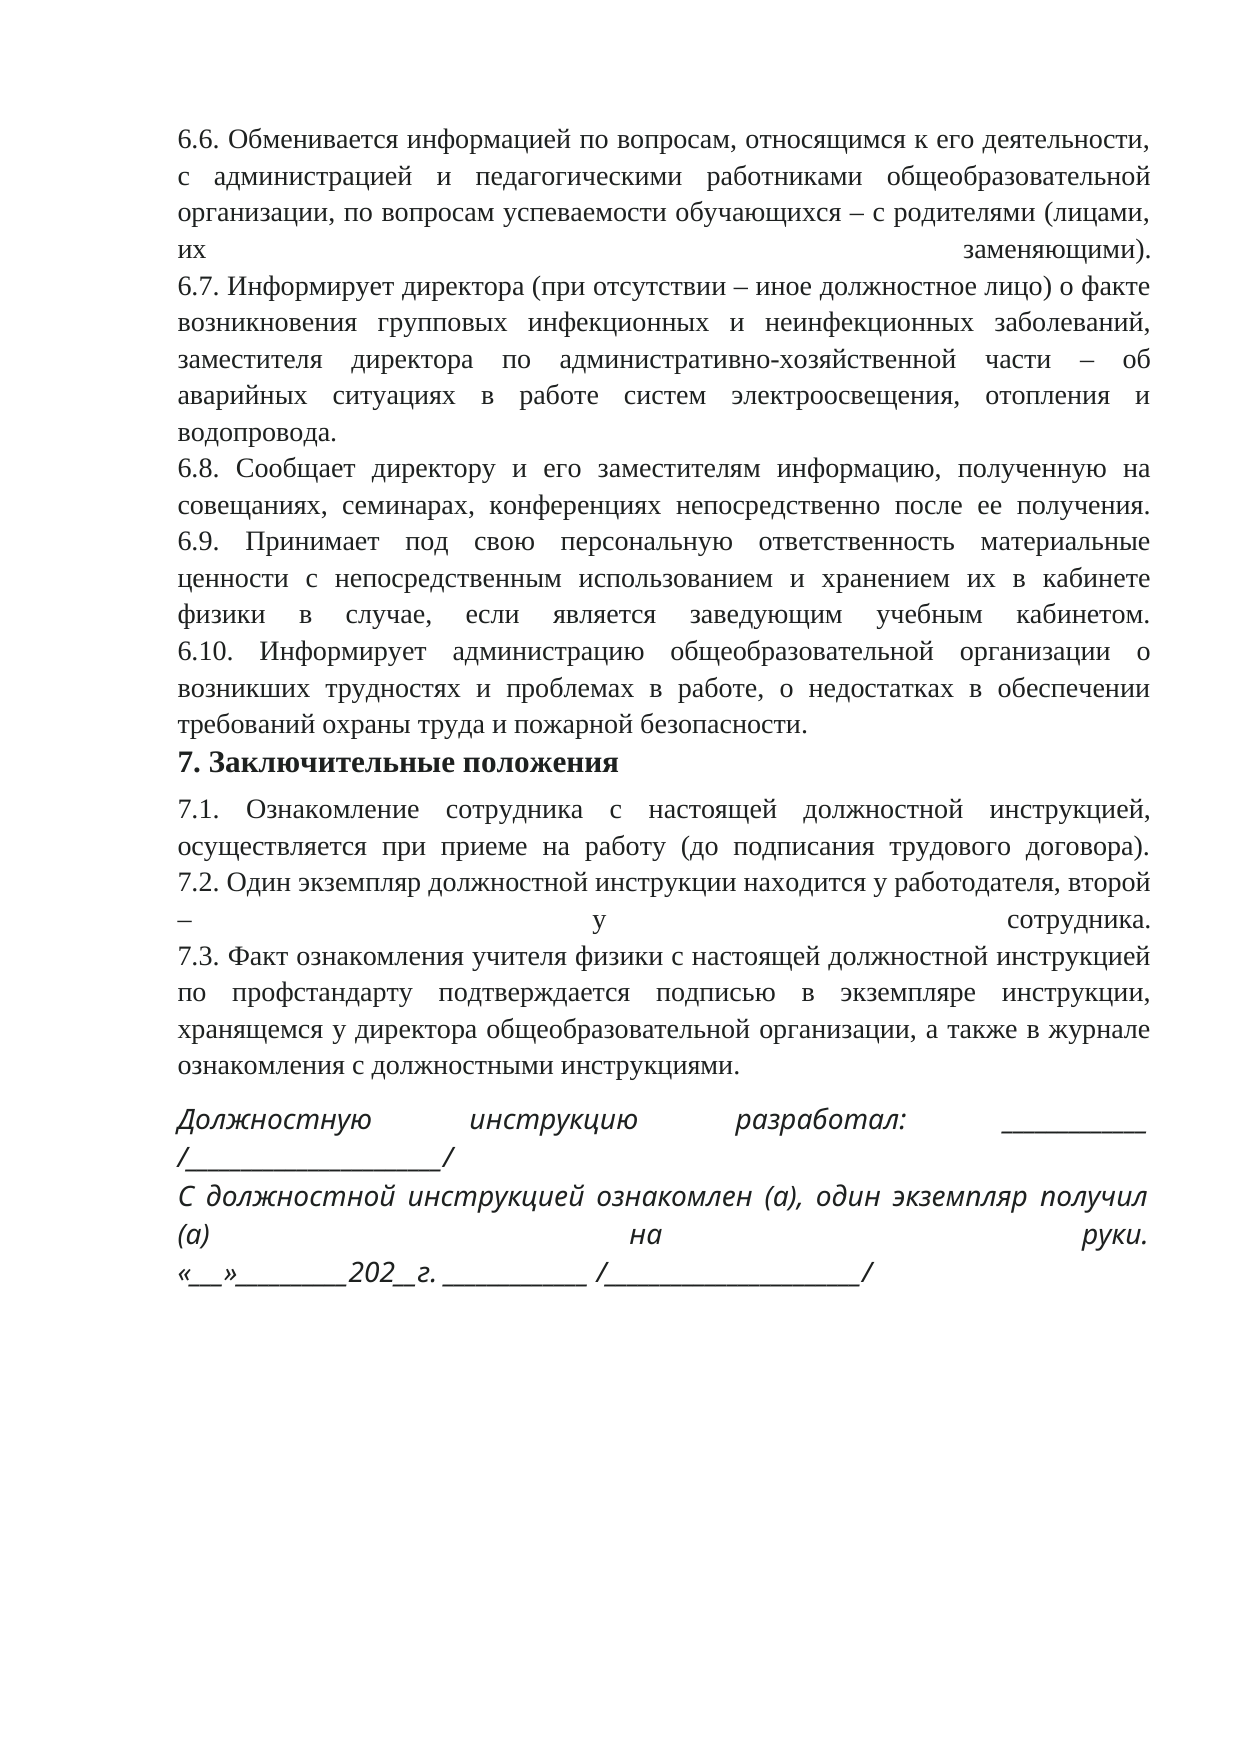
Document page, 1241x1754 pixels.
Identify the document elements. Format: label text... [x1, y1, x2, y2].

text 7.1. Ознакомление сотрудника с настоящей должностной инструкцией, осуществляется при приеме на работу (до подписания трудового договора). 7.2. Один экземпляр должностной инструкции находится у работодателя, второй – у сотрудника. 7.3. Факт ознакомления учителя физики с настоящей должностной инструкцией по профстандарту подтверждается подписью в экземпляре инструкции, хранящемся у директора общеобразовательной организации, а также в журнале ознакомления с должностными инструкциями. [177, 788, 1152, 1081]
text Должностную инструкцию разработал: _____________ /_______________________/ [177, 1099, 1152, 1176]
text С должностной инструкцией ознакомлен (а), один экземпляр получил (а) на руки. «___»__________202__г. _____________ /_______________________/ [177, 1176, 1152, 1291]
text 7. Заключительные положения [177, 740, 1152, 779]
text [177, 118, 1152, 740]
